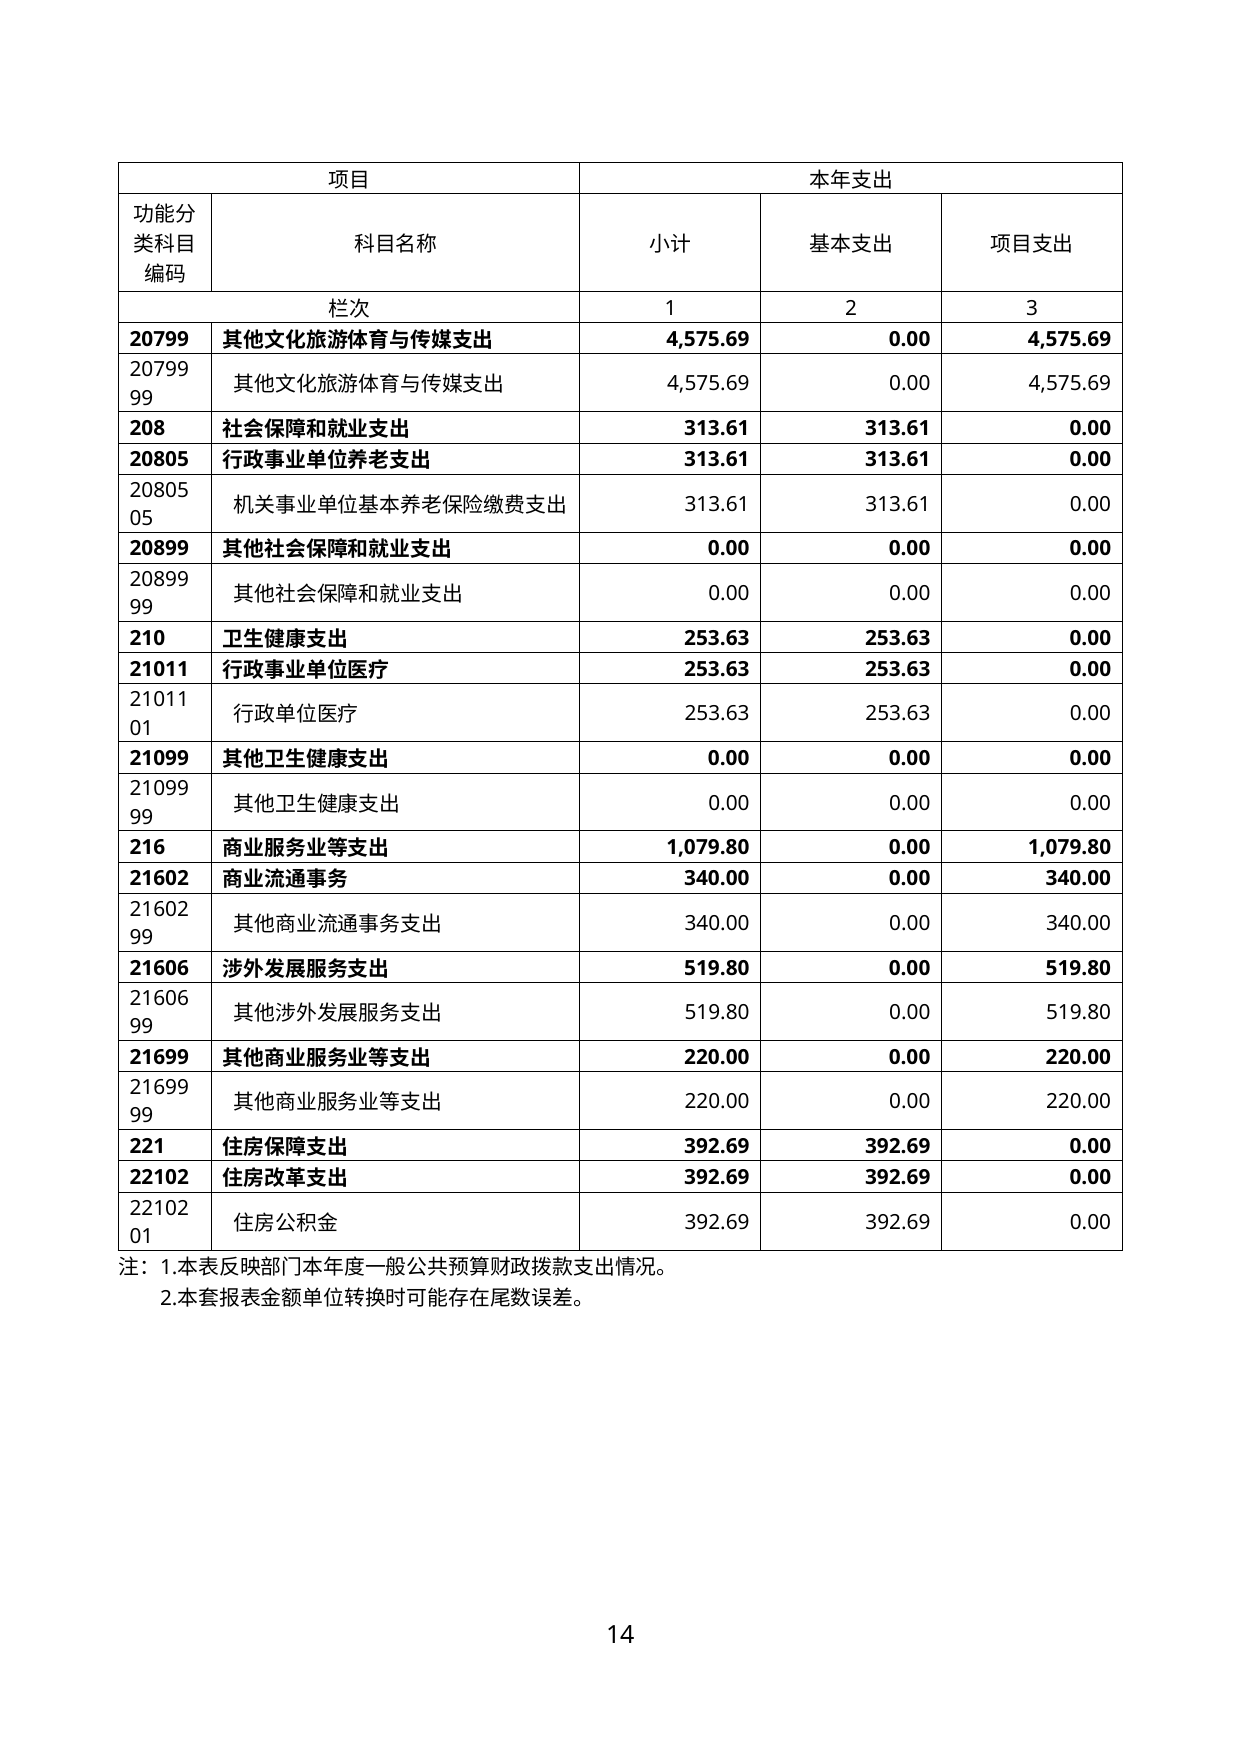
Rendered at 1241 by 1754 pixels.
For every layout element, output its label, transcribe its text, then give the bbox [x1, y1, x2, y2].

table_cell 其他商业服务业等支出 [212, 1072, 579, 1129]
table_cell 社会保障和就业支出 [212, 412, 579, 442]
table_cell 0.00 [942, 444, 1122, 474]
table_cell 392.69 [761, 1193, 941, 1249]
table_cell 商业服务业等支出 [212, 831, 579, 862]
table_cell 253.63 [580, 653, 760, 683]
table_cell 220.00 [942, 1041, 1122, 1071]
table_cell 0.00 [761, 894, 941, 951]
table_cell 住房改革支出 [212, 1161, 579, 1192]
table_cell 220.00 [580, 1072, 760, 1129]
table_cell 0.00 [580, 774, 760, 830]
table_cell 1 [580, 292, 760, 322]
table_cell 0.00 [942, 475, 1122, 532]
table_cell 0.00 [942, 1161, 1122, 1192]
table_cell 行政事业单位养老支出 [212, 444, 579, 474]
table_header 本年支出 [580, 163, 1122, 193]
table_cell 253.63 [580, 684, 760, 741]
table_cell 4,575.69 [942, 354, 1122, 411]
table_cell 0.00 [761, 952, 941, 982]
table_cell 253.63 [761, 622, 941, 652]
table_cell 0.00 [761, 564, 941, 621]
table_cell 0.00 [942, 533, 1122, 563]
table_cell 2160299 [119, 894, 211, 951]
table_cell 行政事业单位医疗 [212, 653, 579, 683]
table_cell 313.61 [761, 412, 941, 442]
table_cell 其他商业服务业等支出 [212, 1041, 579, 1071]
table_cell 0.00 [942, 622, 1122, 652]
table_cell 其他文化旅游体育与传媒支出 [212, 354, 579, 411]
text 2.本套报表金额单位转换时可能存在尾数误差。 [118, 1281, 1122, 1311]
table_cell 2080505 [119, 475, 211, 532]
table_cell 0.00 [761, 831, 941, 862]
table_cell 0.00 [942, 412, 1122, 442]
table_cell 0.00 [761, 1041, 941, 1071]
table_cell 2 [761, 292, 941, 322]
table_cell 科目名称 [212, 194, 579, 291]
table_cell 其他卫生健康支出 [212, 774, 579, 830]
table_cell 其他涉外发展服务支出 [212, 983, 579, 1040]
table_cell 313.61 [761, 475, 941, 532]
table_cell 392.69 [580, 1130, 760, 1160]
table_cell 20805 [119, 444, 211, 474]
table_cell 0.00 [761, 983, 941, 1040]
table_cell 2101101 [119, 684, 211, 741]
table_cell 项目支出 [942, 194, 1122, 291]
table_cell 392.69 [580, 1193, 760, 1249]
table_cell 小计 [580, 194, 760, 291]
table_cell 22102 [119, 1161, 211, 1192]
table_cell 21099 [119, 742, 211, 772]
table_cell 2079999 [119, 354, 211, 411]
table_cell 0.00 [942, 1193, 1122, 1249]
table_cell 0.00 [942, 653, 1122, 683]
table_cell 313.61 [761, 444, 941, 474]
table_cell 20799 [119, 323, 211, 353]
table_cell 519.80 [580, 983, 760, 1040]
table_cell 340.00 [580, 894, 760, 951]
table_cell 其他文化旅游体育与传媒支出 [212, 323, 579, 353]
table_cell 0.00 [580, 564, 760, 621]
table_cell 0.00 [761, 774, 941, 830]
table_cell 0.00 [942, 774, 1122, 830]
table_cell 功能分类科目编码 [119, 194, 211, 291]
table_cell 其他商业流通事务支出 [212, 894, 579, 951]
table_cell 2210201 [119, 1193, 211, 1249]
table_cell 21011 [119, 653, 211, 683]
table_cell 21699 [119, 1041, 211, 1071]
table_cell 221 [119, 1130, 211, 1160]
table_cell 基本支出 [761, 194, 941, 291]
table_cell 0.00 [761, 323, 941, 353]
table_cell 253.63 [580, 622, 760, 652]
table_cell 4,575.69 [580, 323, 760, 353]
table_cell 253.63 [761, 684, 941, 741]
table_cell 其他社会保障和就业支出 [212, 533, 579, 563]
table_cell 3 [942, 292, 1122, 322]
table_cell 392.69 [761, 1161, 941, 1192]
table_cell 340.00 [942, 894, 1122, 951]
table_cell 行政单位医疗 [212, 684, 579, 741]
table_cell 519.80 [942, 983, 1122, 1040]
table_cell 商业流通事务 [212, 863, 579, 893]
table_cell 519.80 [942, 952, 1122, 982]
table_cell 栏次 [119, 292, 579, 322]
table_cell 313.61 [580, 412, 760, 442]
table_cell 住房保障支出 [212, 1130, 579, 1160]
table_cell 0.00 [761, 742, 941, 772]
table_cell 0.00 [761, 533, 941, 563]
table_cell 0.00 [580, 533, 760, 563]
table_cell 卫生健康支出 [212, 622, 579, 652]
table_cell 4,575.69 [942, 323, 1122, 353]
table_cell 0.00 [761, 1072, 941, 1129]
table_cell 0.00 [942, 564, 1122, 621]
table_cell 住房公积金 [212, 1193, 579, 1249]
table_cell 2089999 [119, 564, 211, 621]
table_cell 其他卫生健康支出 [212, 742, 579, 772]
table_cell 其他社会保障和就业支出 [212, 564, 579, 621]
table_cell 20899 [119, 533, 211, 563]
table_cell 519.80 [580, 952, 760, 982]
table_cell 4,575.69 [580, 354, 760, 411]
table_cell 机关事业单位基本养老保险缴费支出 [212, 475, 579, 532]
table_cell 2169999 [119, 1072, 211, 1129]
table_cell 0.00 [942, 742, 1122, 772]
table_cell 210 [119, 622, 211, 652]
table_cell 涉外发展服务支出 [212, 952, 579, 982]
table_cell 216 [119, 831, 211, 862]
table_cell 208 [119, 412, 211, 442]
table_cell 0.00 [942, 684, 1122, 741]
table_cell 0.00 [580, 742, 760, 772]
table_cell 2160699 [119, 983, 211, 1040]
table_cell 21606 [119, 952, 211, 982]
text 注：1.本表反映部门本年度一般公共预算财政拨款支出情况。 [118, 1251, 1122, 1281]
table_cell 253.63 [761, 653, 941, 683]
table_cell 0.00 [761, 863, 941, 893]
table_cell 220.00 [580, 1041, 760, 1071]
table_cell 313.61 [580, 475, 760, 532]
table_cell 220.00 [942, 1072, 1122, 1129]
table_cell 313.61 [580, 444, 760, 474]
table_cell 340.00 [580, 863, 760, 893]
table_cell 340.00 [942, 863, 1122, 893]
table_cell 21602 [119, 863, 211, 893]
table_cell 392.69 [761, 1130, 941, 1160]
table_cell 2109999 [119, 774, 211, 830]
table_cell 0.00 [761, 354, 941, 411]
table_cell 0.00 [942, 1130, 1122, 1160]
table_header 项目 [119, 163, 579, 193]
table_cell 392.69 [580, 1161, 760, 1192]
table_cell 1,079.80 [580, 831, 760, 862]
table_cell 1,079.80 [942, 831, 1122, 862]
